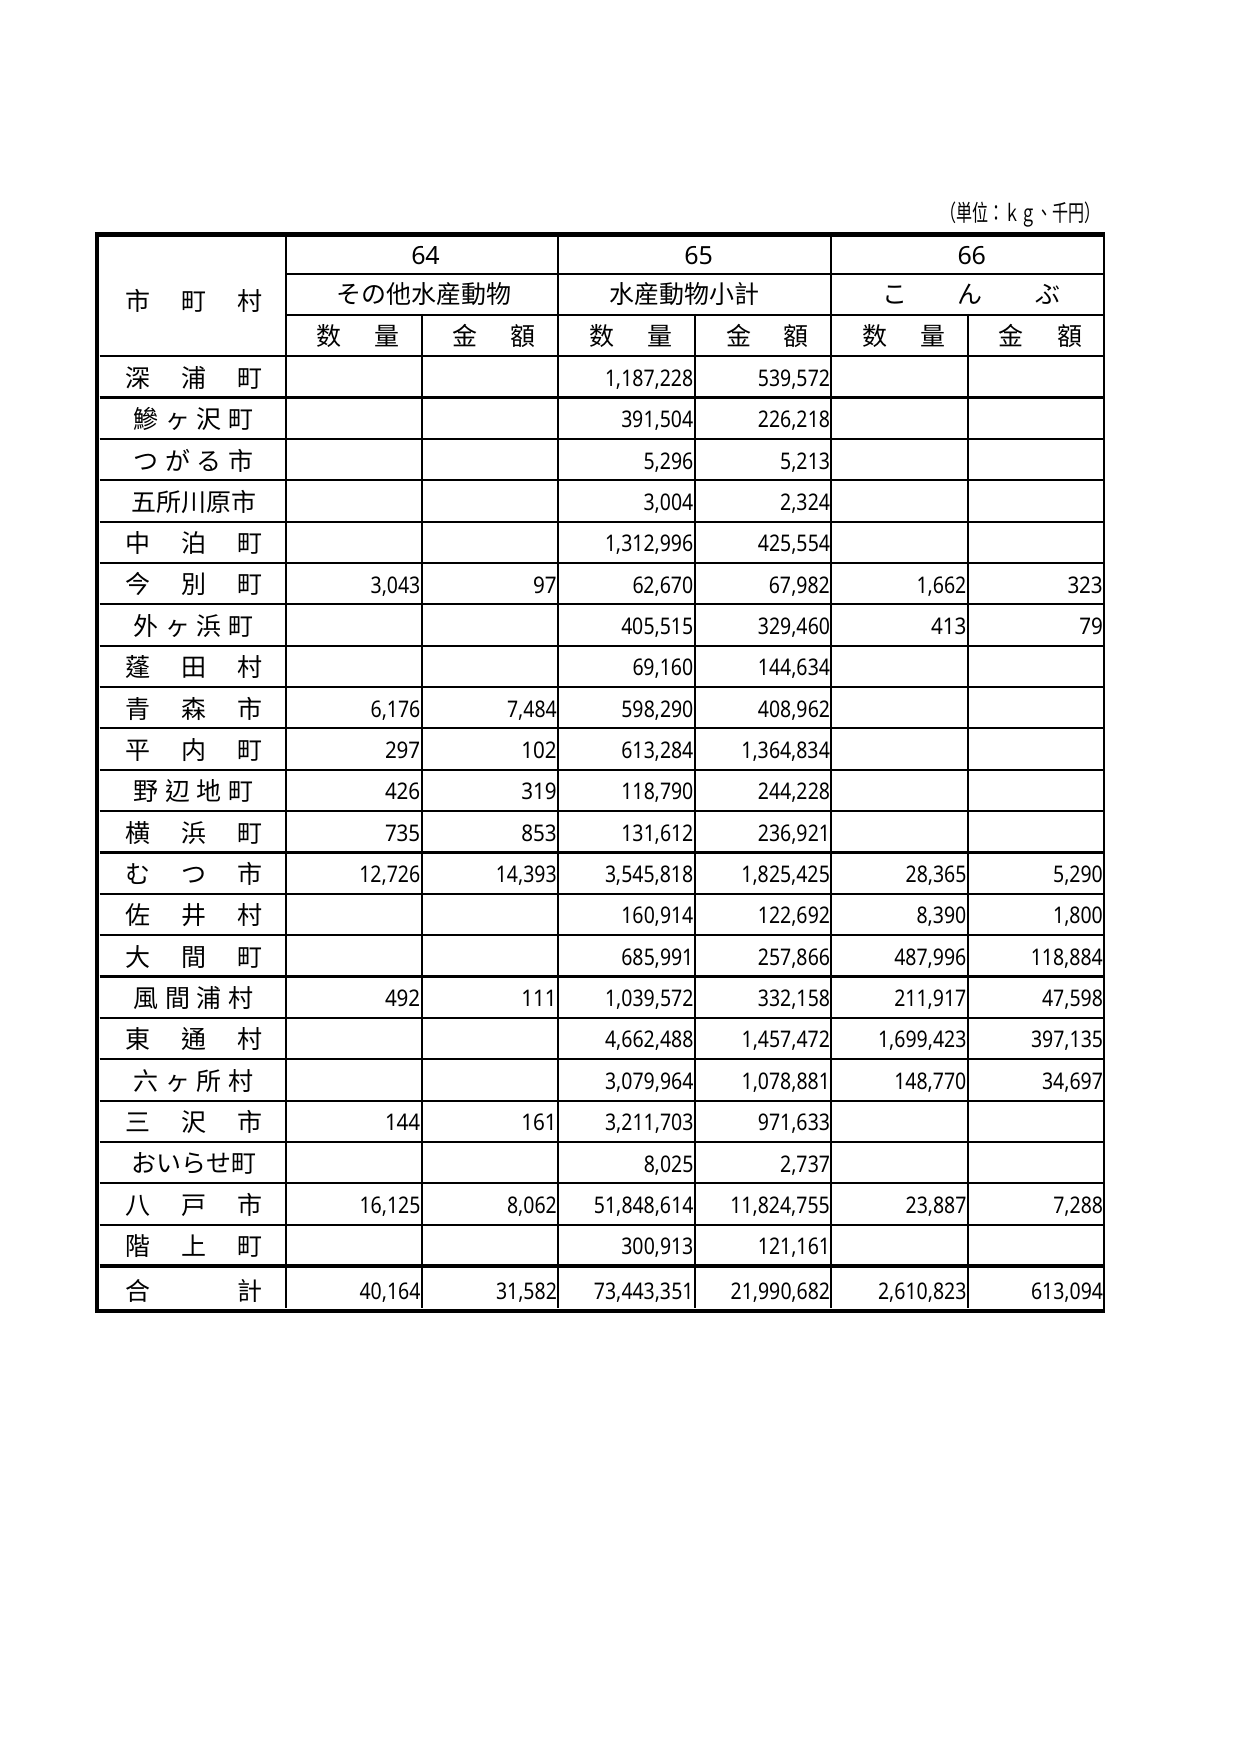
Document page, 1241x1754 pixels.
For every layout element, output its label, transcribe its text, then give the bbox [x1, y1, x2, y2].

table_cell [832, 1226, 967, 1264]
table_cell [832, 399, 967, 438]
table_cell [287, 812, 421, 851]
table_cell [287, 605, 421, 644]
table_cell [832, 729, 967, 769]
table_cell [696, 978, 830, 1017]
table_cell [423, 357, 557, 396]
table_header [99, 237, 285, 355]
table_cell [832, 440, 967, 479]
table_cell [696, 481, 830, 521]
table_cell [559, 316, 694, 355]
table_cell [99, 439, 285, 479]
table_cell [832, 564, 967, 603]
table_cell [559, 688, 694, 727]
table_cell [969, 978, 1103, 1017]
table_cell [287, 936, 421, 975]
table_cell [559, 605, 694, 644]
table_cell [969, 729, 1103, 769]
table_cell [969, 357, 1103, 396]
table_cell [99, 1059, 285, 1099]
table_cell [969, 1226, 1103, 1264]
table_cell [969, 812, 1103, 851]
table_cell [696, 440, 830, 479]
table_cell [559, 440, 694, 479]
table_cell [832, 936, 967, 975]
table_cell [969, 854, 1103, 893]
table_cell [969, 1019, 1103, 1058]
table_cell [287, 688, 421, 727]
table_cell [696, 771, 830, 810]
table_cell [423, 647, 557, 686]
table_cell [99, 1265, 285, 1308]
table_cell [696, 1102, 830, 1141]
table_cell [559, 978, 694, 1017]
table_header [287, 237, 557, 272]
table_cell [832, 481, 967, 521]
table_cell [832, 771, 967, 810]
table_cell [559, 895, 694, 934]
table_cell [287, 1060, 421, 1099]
text （単位：ｋｇ、千円） [83, 196, 1100, 228]
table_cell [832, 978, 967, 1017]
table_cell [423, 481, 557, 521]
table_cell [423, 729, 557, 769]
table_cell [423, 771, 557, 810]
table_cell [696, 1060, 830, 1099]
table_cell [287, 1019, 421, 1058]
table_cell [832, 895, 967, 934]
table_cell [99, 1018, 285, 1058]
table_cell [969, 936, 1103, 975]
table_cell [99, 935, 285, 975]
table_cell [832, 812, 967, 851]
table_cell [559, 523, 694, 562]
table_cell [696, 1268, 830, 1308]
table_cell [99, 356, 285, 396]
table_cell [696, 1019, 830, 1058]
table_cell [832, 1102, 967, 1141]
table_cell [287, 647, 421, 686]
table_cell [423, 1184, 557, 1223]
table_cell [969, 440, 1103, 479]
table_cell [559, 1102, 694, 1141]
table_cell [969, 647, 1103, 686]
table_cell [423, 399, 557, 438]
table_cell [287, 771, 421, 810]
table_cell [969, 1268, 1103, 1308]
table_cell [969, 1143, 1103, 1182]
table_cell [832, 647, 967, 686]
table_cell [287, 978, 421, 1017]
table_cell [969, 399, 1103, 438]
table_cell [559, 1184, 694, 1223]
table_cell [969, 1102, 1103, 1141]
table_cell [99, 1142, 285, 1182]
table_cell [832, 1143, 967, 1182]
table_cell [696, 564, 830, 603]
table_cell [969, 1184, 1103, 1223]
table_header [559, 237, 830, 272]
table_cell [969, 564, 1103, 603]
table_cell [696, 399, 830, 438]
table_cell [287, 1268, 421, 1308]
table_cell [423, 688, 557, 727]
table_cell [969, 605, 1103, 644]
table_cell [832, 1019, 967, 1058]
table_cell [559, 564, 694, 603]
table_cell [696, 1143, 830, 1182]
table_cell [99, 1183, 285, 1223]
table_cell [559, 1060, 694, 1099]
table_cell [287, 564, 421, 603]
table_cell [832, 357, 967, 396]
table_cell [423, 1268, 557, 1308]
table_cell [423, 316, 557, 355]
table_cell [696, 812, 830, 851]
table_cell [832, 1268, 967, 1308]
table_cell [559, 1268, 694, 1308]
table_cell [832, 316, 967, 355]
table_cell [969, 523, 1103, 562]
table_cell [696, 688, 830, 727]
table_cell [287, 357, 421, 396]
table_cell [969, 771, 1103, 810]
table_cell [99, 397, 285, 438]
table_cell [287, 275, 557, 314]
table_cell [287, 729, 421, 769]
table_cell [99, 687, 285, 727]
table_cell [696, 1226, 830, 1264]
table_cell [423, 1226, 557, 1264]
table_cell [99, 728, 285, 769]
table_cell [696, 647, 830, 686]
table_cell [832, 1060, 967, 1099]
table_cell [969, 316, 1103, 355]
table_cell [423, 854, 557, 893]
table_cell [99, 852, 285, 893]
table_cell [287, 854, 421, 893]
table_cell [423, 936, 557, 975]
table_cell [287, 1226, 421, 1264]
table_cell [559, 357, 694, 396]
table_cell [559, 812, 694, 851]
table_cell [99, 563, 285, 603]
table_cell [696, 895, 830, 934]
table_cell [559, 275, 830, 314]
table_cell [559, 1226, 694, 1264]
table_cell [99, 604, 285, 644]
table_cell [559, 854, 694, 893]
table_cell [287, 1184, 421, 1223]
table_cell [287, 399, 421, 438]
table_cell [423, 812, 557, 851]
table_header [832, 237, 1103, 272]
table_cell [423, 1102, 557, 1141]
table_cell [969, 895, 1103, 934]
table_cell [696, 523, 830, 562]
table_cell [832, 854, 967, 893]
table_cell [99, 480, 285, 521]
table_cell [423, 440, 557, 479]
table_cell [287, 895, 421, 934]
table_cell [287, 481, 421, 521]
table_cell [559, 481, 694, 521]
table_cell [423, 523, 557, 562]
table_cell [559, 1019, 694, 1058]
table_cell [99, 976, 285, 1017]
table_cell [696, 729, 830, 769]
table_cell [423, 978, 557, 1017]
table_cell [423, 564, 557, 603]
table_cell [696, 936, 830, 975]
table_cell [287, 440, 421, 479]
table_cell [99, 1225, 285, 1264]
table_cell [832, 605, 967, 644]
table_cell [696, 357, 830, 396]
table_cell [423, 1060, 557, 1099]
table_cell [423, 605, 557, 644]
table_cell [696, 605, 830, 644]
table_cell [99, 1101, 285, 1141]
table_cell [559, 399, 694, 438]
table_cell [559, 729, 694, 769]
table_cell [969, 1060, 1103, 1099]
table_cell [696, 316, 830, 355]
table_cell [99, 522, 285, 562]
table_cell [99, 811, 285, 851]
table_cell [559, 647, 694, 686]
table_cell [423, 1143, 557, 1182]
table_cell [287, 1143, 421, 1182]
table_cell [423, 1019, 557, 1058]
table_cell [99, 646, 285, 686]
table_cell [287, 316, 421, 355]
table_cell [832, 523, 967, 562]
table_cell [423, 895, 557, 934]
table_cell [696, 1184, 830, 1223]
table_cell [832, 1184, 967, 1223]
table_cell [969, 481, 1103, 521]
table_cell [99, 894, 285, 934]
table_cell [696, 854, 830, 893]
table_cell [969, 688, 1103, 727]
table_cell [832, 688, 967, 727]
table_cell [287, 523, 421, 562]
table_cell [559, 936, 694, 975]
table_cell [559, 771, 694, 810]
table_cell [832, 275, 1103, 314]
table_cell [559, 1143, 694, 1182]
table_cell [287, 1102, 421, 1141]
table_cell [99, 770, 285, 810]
